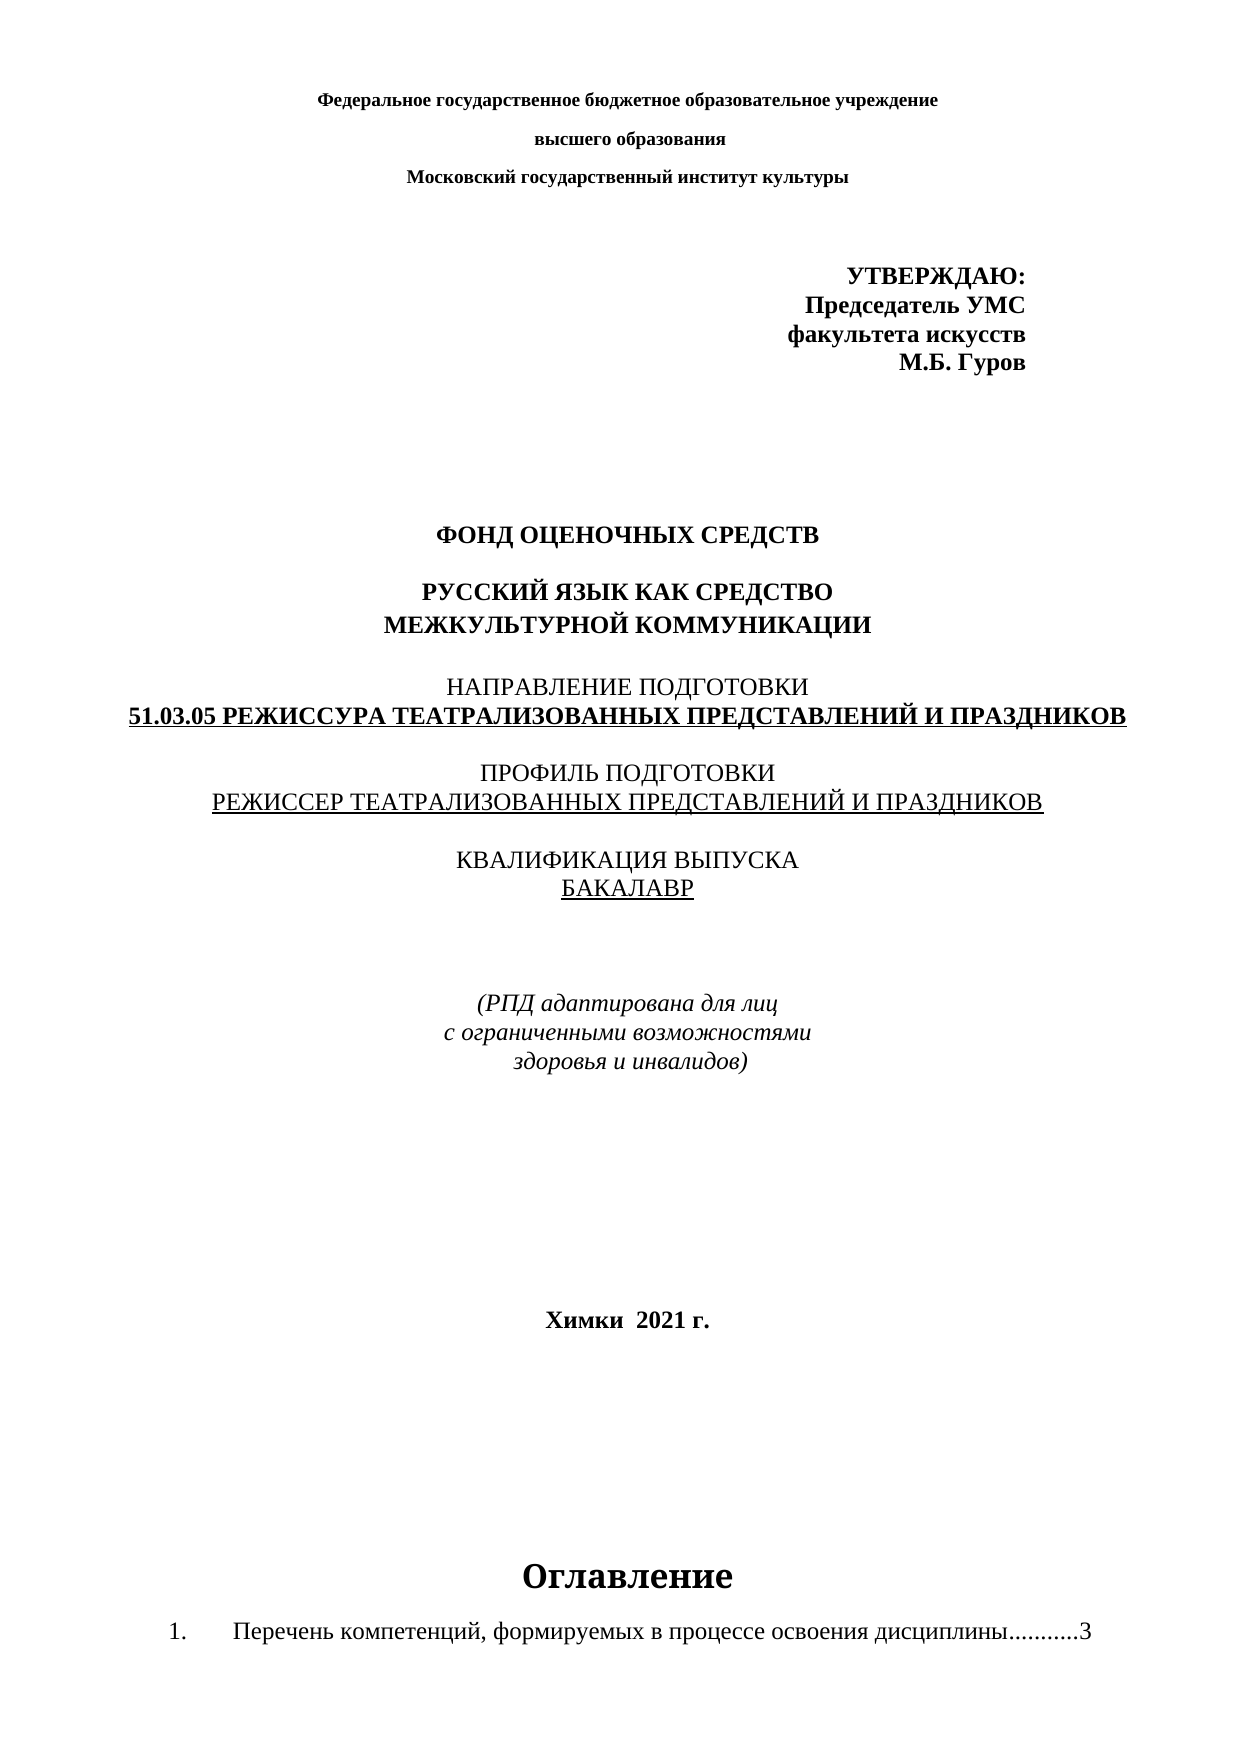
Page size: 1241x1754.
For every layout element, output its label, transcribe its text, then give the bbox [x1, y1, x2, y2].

text МЕЖКУЛЬТУРНОЙ КОММУНИКАЦИИ [118, 610, 1137, 639]
text здоровья и инвалидов) [118, 1046, 1137, 1075]
text БАКАЛАВР [118, 873, 1137, 902]
text ФОНД ОЦЕНОЧНЫХ СРЕДСТВ [118, 520, 1137, 577]
text с ограниченными возможностями [118, 1017, 1137, 1046]
text ПРОФИЛЬ ПОДГОТОВКИ [118, 758, 1137, 787]
text Федеральное государственное бюджетное образовательное учреждение [118, 89, 1137, 127]
text РУССКИЙ ЯЗЫК КАК СРЕДСТВО [118, 577, 1137, 606]
text РЕЖИССЕР ТЕАТРАЛИЗОВАННЫХ ПРЕДСТАВЛЕНИЙ И ПРАЗДНИКОВ [118, 787, 1137, 816]
text (РПД адаптирована для лиц [118, 988, 1137, 1017]
text Московский государственный институт культуры [118, 165, 1137, 204]
text НАПРАВЛЕНИЕ ПОДГОТОВКИ [118, 672, 1137, 701]
text КВАЛИФИКАЦИЯ ВЫПУСКА [118, 845, 1137, 873]
text высшего образования [118, 127, 1137, 165]
table_header УТВЕРЖДАЮ: Председатель УМС факультета искусств М.Б. Гуров [594, 261, 1037, 376]
text 51.03.05 РЕЖИССУРА ТЕАТРАЛИЗОВАННЫХ ПРЕДСТАВЛЕНИЙ И ПРАЗДНИКОВ [118, 701, 1137, 730]
text Химки 2021 г. [103, 1305, 1137, 1333]
